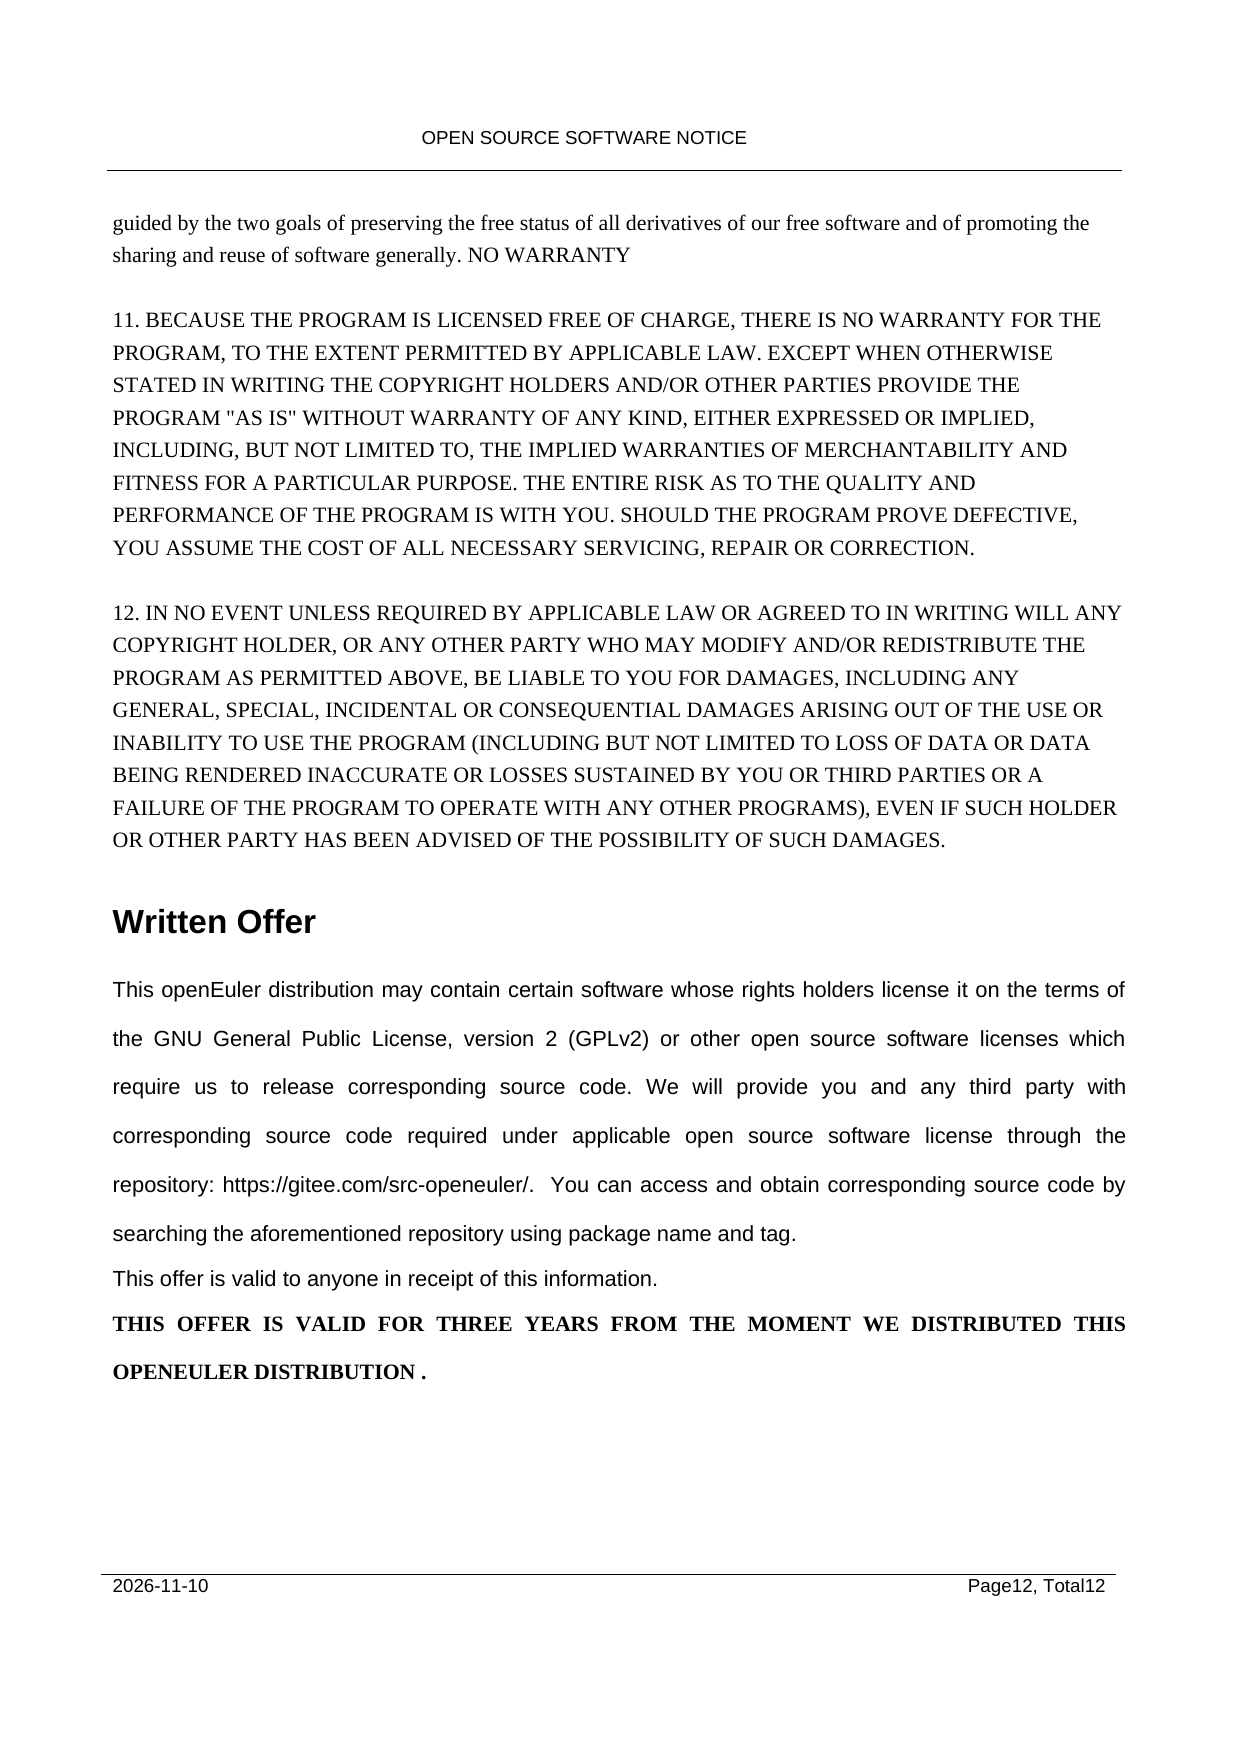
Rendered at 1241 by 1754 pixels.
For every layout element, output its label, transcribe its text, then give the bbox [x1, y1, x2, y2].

text This offer is valid to anyone in receipt of this information. [112, 1262, 1128, 1294]
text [112, 206, 1128, 889]
text This openEuler distribution may contain certain software whose rights holders license it on the terms of the GNU General Public License, version 2 (GPLv2) or other open source software licenses which require us to release corresponding source code. We will provide you and any third party with corresponding source code required under applicable open source software license through the repository: https://gitee.com/src-openeuler/. You can access and obtain corresponding source code by searching the aforementioned repository using package name and tag. [112, 973, 1128, 1249]
text Written Offer [112, 889, 1128, 954]
text THIS OFFER IS VALID FOR THREE YEARS FROM THE MOMENT WE DISTRIBUTED THIS OPENEULER DISTRIBUTION . [112, 1307, 1128, 1388]
